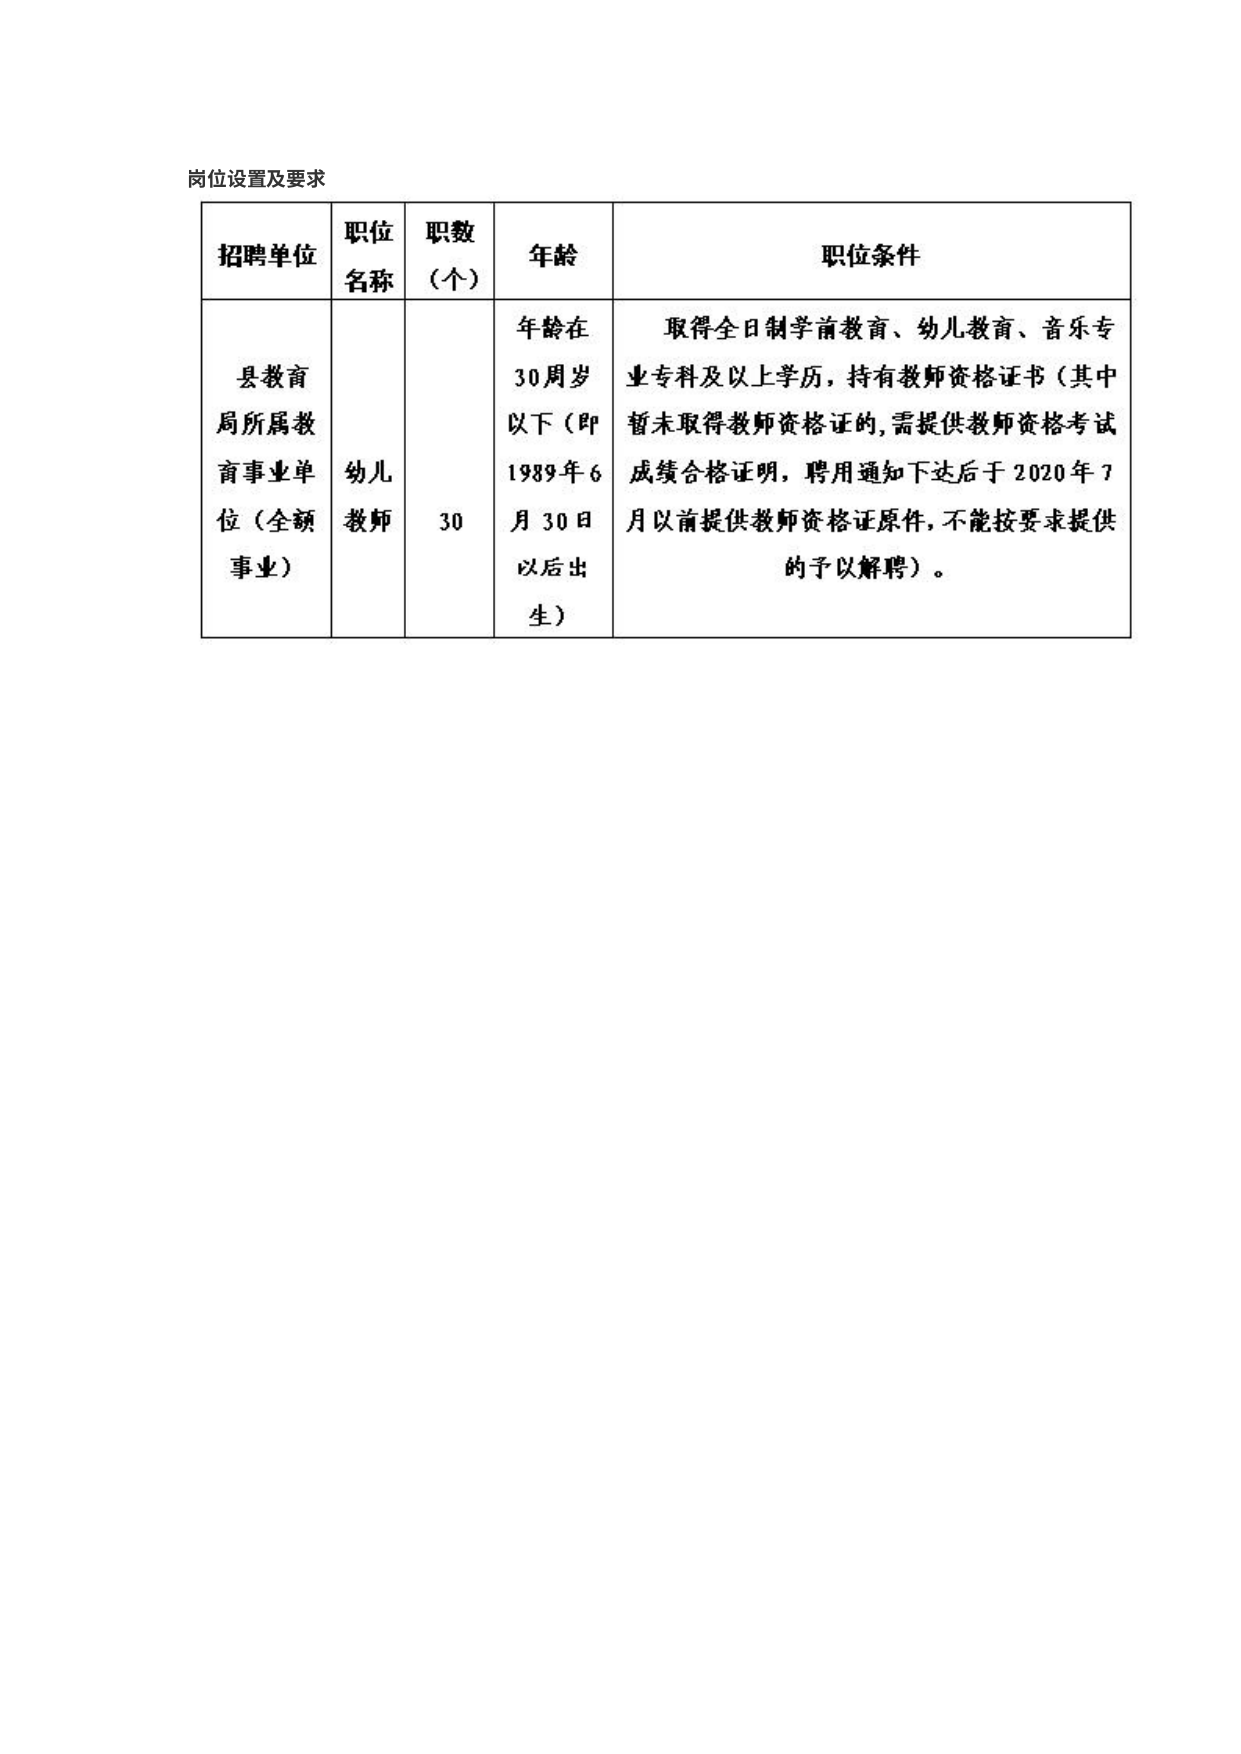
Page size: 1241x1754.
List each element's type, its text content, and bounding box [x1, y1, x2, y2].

text 岗位设置及要求 [187, 162, 1053, 194]
picture [187, 194, 1149, 645]
